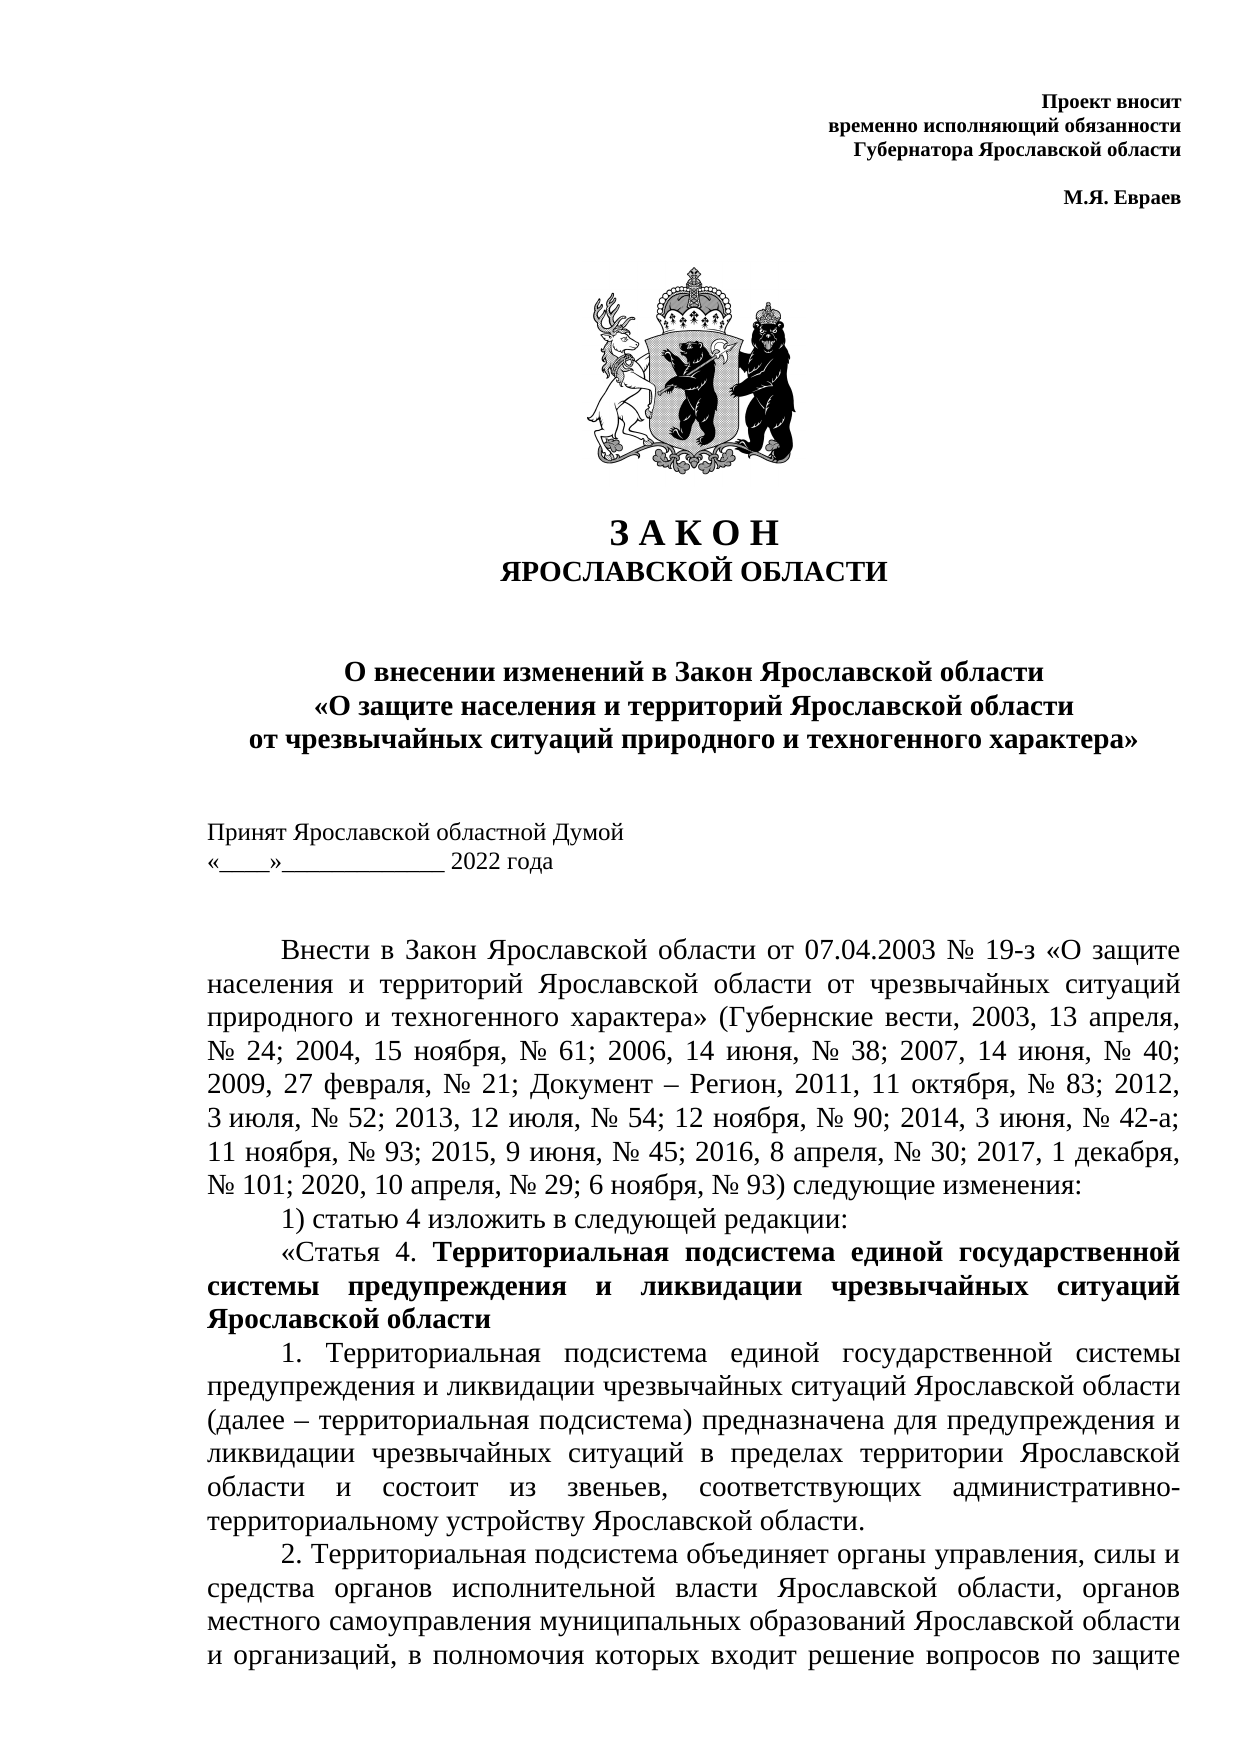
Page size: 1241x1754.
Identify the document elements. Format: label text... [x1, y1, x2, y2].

picture [581, 261, 807, 487]
text Внести в Закон Ярославской области от 07.04.2003 № 19-з «О защите населения и территорий Ярославской области от чрезвычайных ситуаций природного и техногенного характера» (Губернские вести, 2003, 13 апреля, № 24; 2004, 15 ноября, № 61; 2006, 14 июня, № 38; 2007, 14 июня, № 40; 2009, 27 февраля, № 21; Документ – Регион, 2011, 11 октября, № 83; 2012, 3 июля, № 52; 2013, 12 июля, № 54; 12 ноября, № 90; 2014, 3 июня, № 42-а; 11 ноября, № 93; 2015, 9 июня, № 45; 2016, 8 апреля, № 30; 2017, 1 декабря, № 101; 2020, 10 апреля, № 29; 6 ноября, № 93) следующие изменения: [207, 932, 1181, 1201]
text 1) статью 4 изложить в следующей редакции: [207, 1201, 1181, 1234]
text временно исполняющий обязанности [207, 113, 1181, 137]
subtitle «О защите населения и территорий Ярославской области [207, 688, 1181, 722]
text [207, 1536, 1181, 1670]
subtitle от чрезвычайных ситуаций природного и техногенного характера» [207, 722, 1181, 755]
text Губернатора Ярославской области [207, 137, 1181, 161]
text «____»_____________ 2022 года [207, 846, 1181, 875]
text З А К О Н [207, 511, 1181, 554]
text Принят Ярославской областной Думой [207, 817, 1181, 846]
text М.Я. Евраев [207, 185, 1181, 209]
subtitle О внесении изменений в Закон Ярославской области [207, 654, 1181, 688]
text «Статья 4. Территориальная подсистема единой государственной системы предупреждения и ликвидации чрезвычайных ситуаций Ярославской области [207, 1234, 1181, 1335]
text Проект вносит [207, 89, 1181, 113]
text ЯРОСЛАВСКОЙ ОБЛАСТИ [207, 554, 1181, 587]
text 1. Территориальная подсистема единой государственной системы предупреждения и ликвидации чрезвычайных ситуаций Ярославской области (далее – территориальная подсистема) предназначена для предупреждения и ликвидации чрезвычайных ситуаций в пределах территории Ярославской области и состоит из звеньев, соответствующих административно-территориальному устройству Ярославской области. [207, 1335, 1181, 1536]
